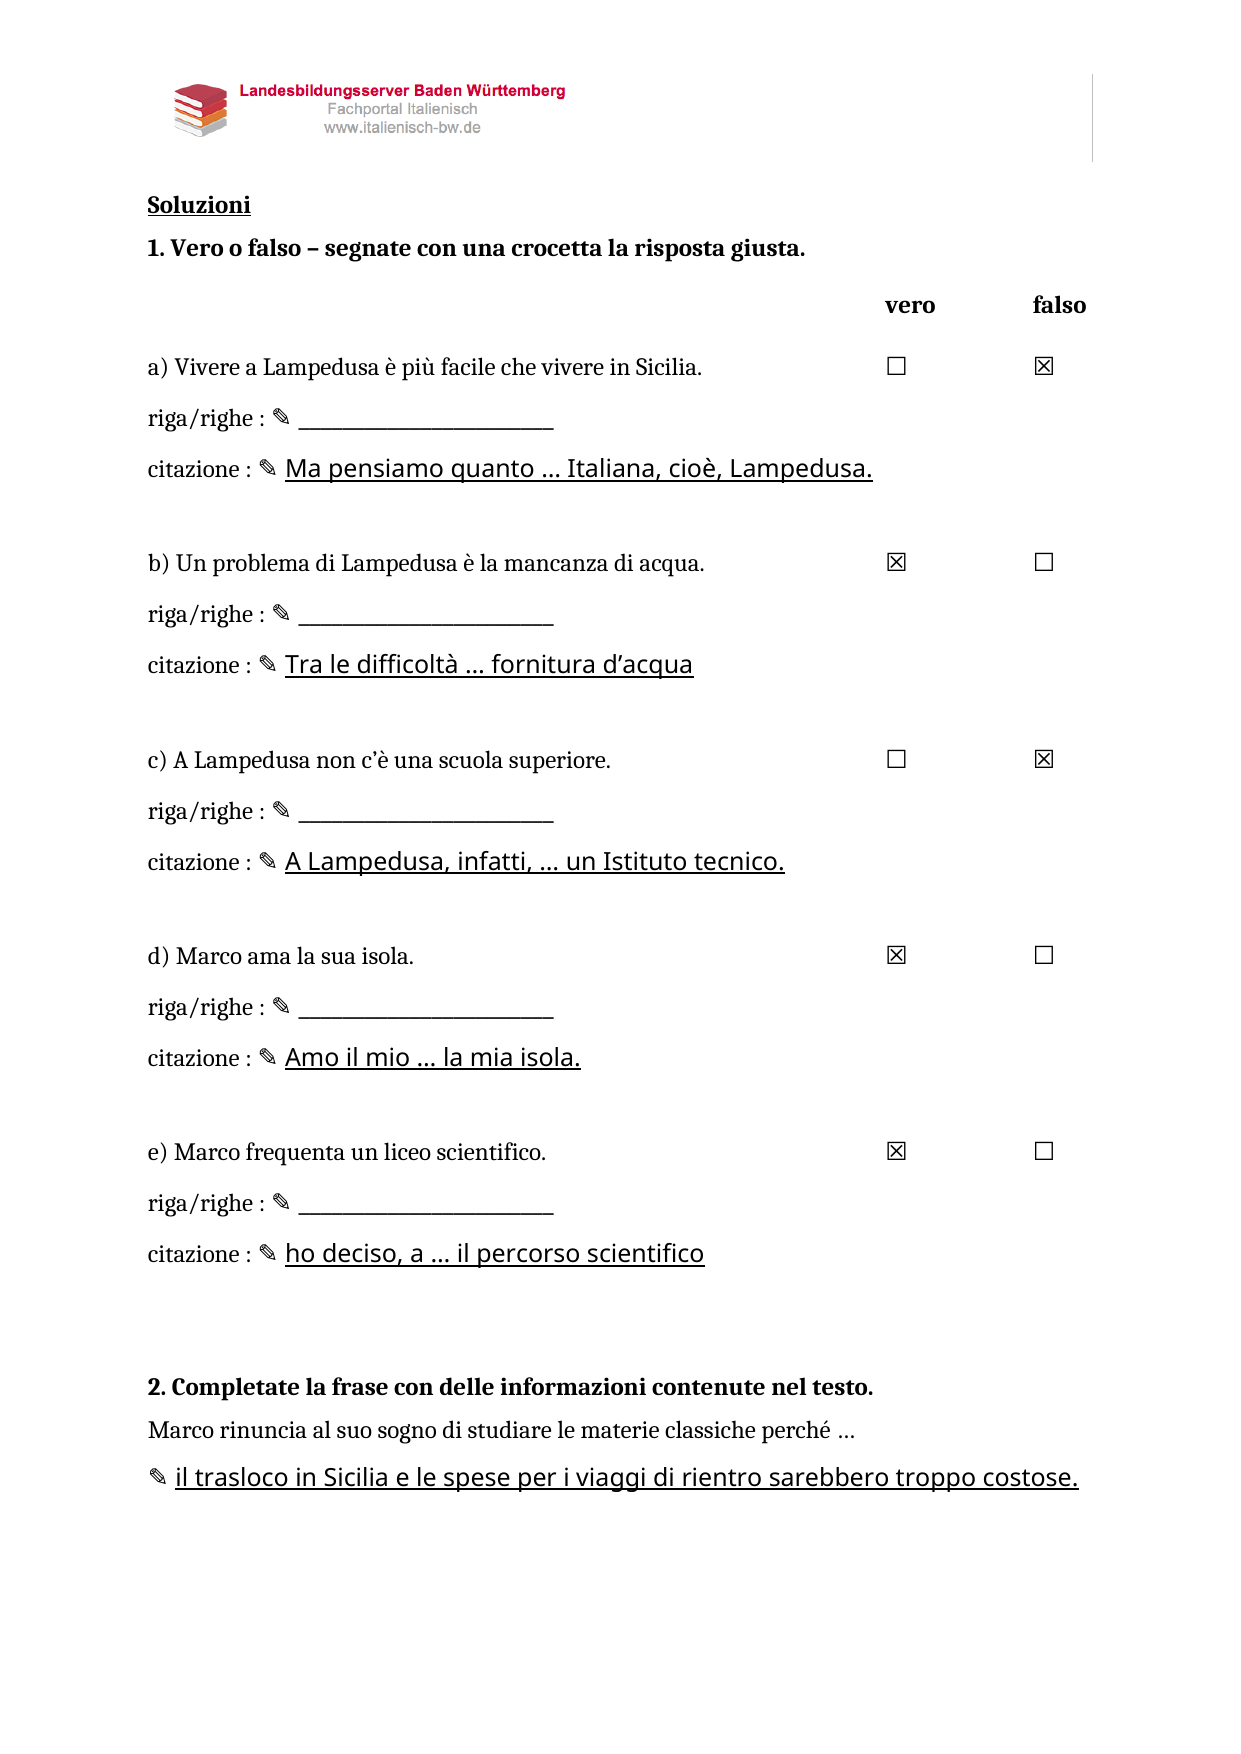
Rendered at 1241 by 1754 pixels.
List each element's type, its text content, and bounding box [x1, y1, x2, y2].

text Soluzioni [148, 191, 1093, 219]
picture [234, 80, 568, 135]
text citazione : ✎ Tra le difficoltà … fornitura d’acqua [148, 647, 1093, 681]
text riga/righe : ✎ _______________________ [148, 988, 1093, 1023]
text d) Marco ama la sua isola. ☒ ☐ [148, 937, 1093, 972]
text citazione : ✎ Amo il mio … la mia isola. [148, 1039, 1093, 1074]
text c) A Lampedusa non c’è una scuola superiore. ☐ ☒ [148, 741, 1093, 775]
text riga/righe : ✎ _______________________ [148, 400, 1093, 434]
text citazione : ✎ ho deciso, a … il percorso scientifico [148, 1236, 1093, 1270]
text riga/righe : ✎ _______________________ [148, 1185, 1093, 1219]
text citazione : ✎ A Lampedusa, infatti, … un Istituto tecnico. [148, 843, 1093, 877]
text vero falso [148, 291, 1093, 320]
text 2. Completate la frase con delle informazioni contenute nel testo. [148, 1373, 1093, 1402]
text e) Marco frequenta un liceo scientifico. ☒ ☐ [148, 1134, 1093, 1168]
text b) Un problema di Lampedusa è la mancanza di acqua. ☒ ☐ [148, 545, 1093, 579]
text citazione : ✎ Ma pensiamo quanto … Italiana, cioè, Lampedusa. [148, 451, 1093, 485]
text 1. Vero o falso – segnate con una crocetta la risposta giusta. [148, 234, 1093, 262]
text a) Vivere a Lampedusa è più facile che vivere in Sicilia. ☐ ☒ [148, 349, 1093, 383]
text riga/righe : ✎ _______________________ [148, 792, 1093, 826]
picture [168, 73, 227, 140]
text ✎ il trasloco in Sicilia e le spese per i viaggi di rientro sarebbero troppo costose. [148, 1459, 1093, 1493]
text riga/righe : ✎ _______________________ [148, 596, 1093, 630]
text Marco rinuncia al suo sogno di studiare le materie classiche perché … [148, 1416, 1093, 1445]
